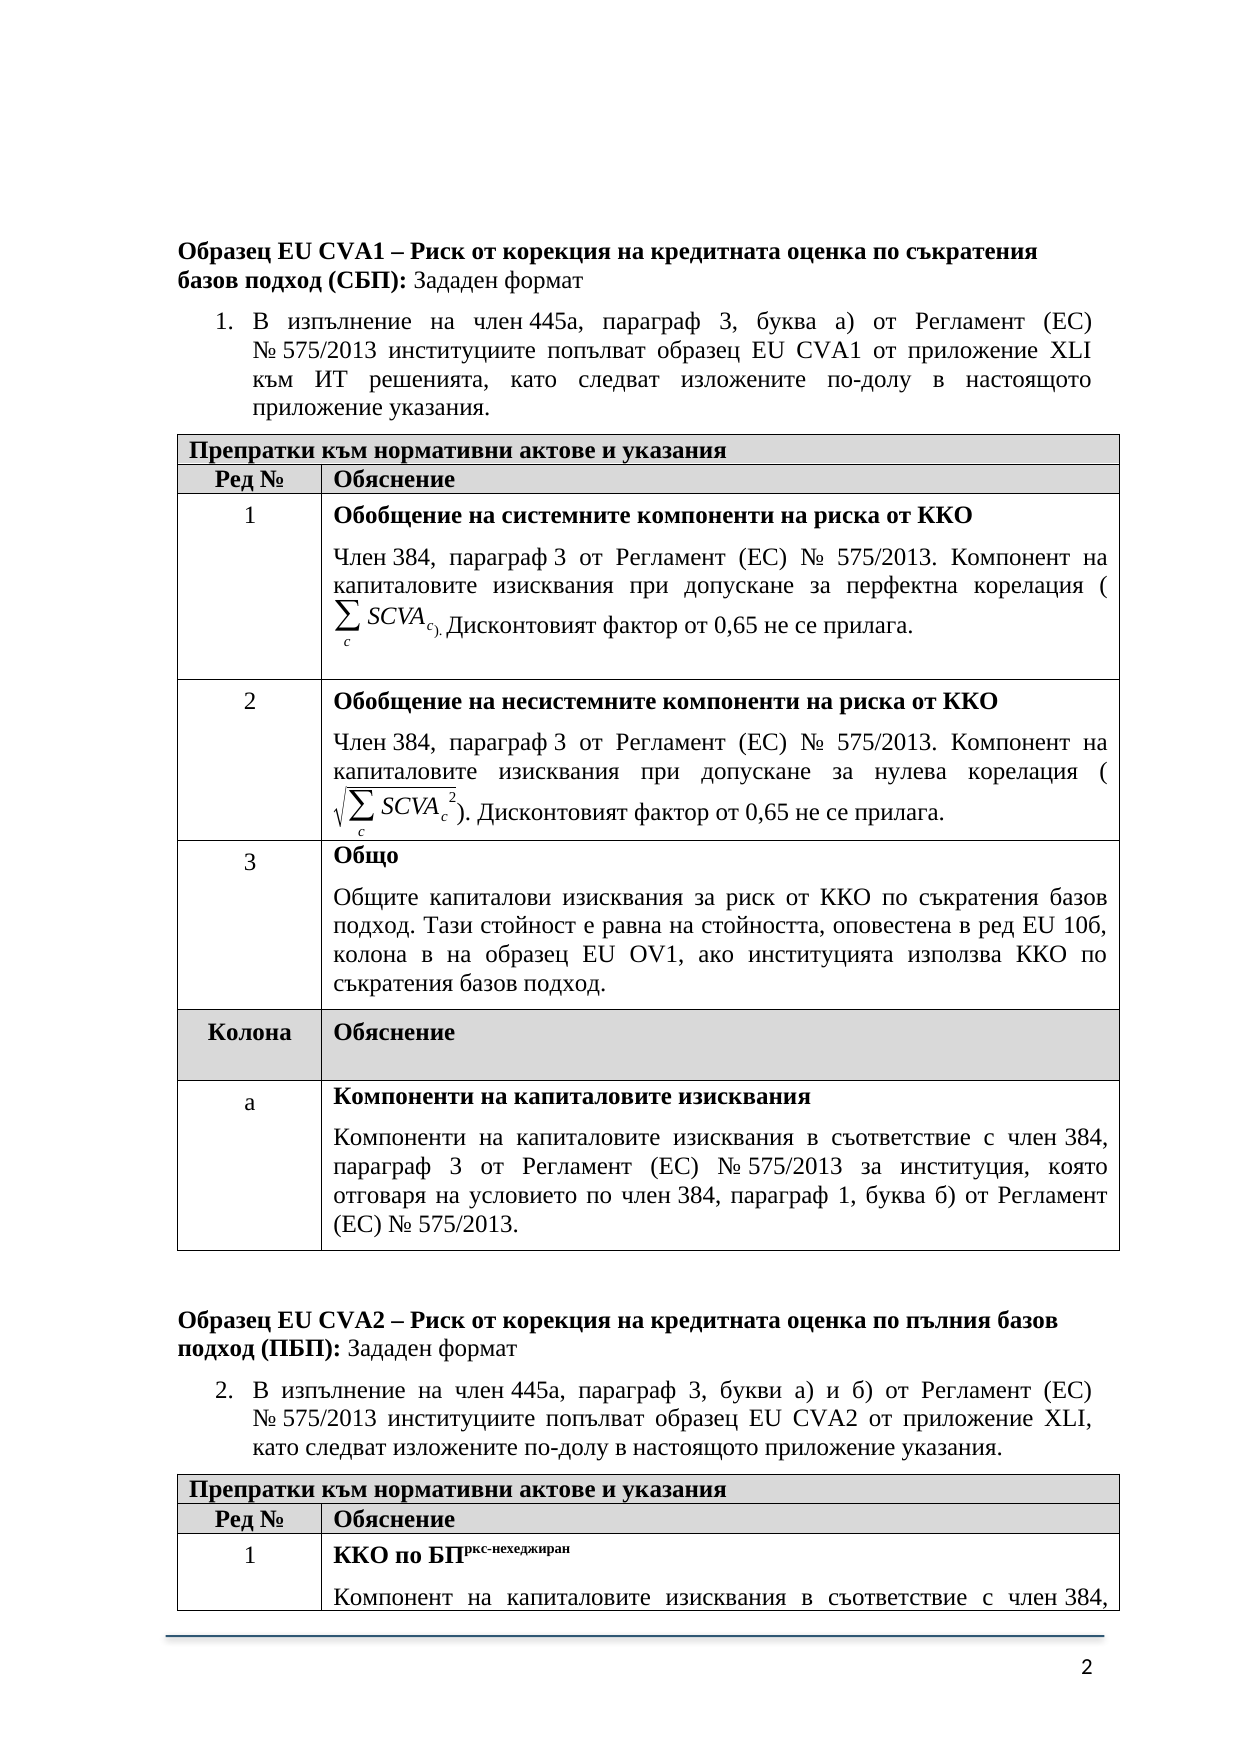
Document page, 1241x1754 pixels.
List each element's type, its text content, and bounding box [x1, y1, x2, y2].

table_cell 1 [178, 494, 321, 679]
table_cell Обяснение [322, 1504, 1119, 1533]
title Образец EU CVA2 – Риск от корекция на кредитната оценка по пълния базов подход (ПБП): Зададен формат [177, 1305, 1092, 1362]
table_header Препратки към нормативни актове и указания [178, 435, 1119, 463]
table_cell Обяснение [322, 1010, 1119, 1080]
title В изпълнение на член 445а, параграф 3, букви а) и б) от Регламент (ЕС) № 575/2013 институциите попълват образец EU CVA2 от приложение XLI, като следват изложените по-долу в настоящото приложение указания. [215, 1375, 1092, 1461]
table_cell Колона [178, 1010, 321, 1080]
table_cell Обобщение на системните компоненти на риска от ККО Член 384, параграф 3 от Регламент (ЕС) № 575/2013. Компонент на капиталовите изисквания при допускане за перфектна корелация (). Дисконтовият фактор от 0,65 не се прилага. [322, 494, 1119, 679]
table_cell Обяснение [322, 465, 1119, 493]
table_header Препратки към нормативни актове и указания [178, 1475, 1119, 1503]
title В изпълнение на член 445а, параграф 3, буква а) от Регламент (ЕС) № 575/2013 институциите попълват образец EU CVA1 от приложение XLI към ИТ решенията, като следват изложените по-долу в настоящото приложение указания. [215, 306, 1092, 421]
table_cell 1 [178, 1534, 321, 1610]
table_cell Обобщение на несистемните компоненти на риска от ККО Член 384, параграф 3 от Регламент (ЕС) № 575/2013. Компонент на капиталовите изисквания при допускане за нулева корелация (). Дисконтовият фактор от 0,65 не се прилага. [322, 680, 1119, 839]
title Образец EU CVA1 – Риск от корекция на кредитната оценка по съкратения базов подход (СБП): Зададен формат [177, 236, 1092, 294]
table_cell 2 [178, 680, 321, 839]
table_cell 3 [178, 841, 321, 1009]
table_cell a [178, 1081, 321, 1250]
table_cell Ред № [178, 1504, 321, 1533]
table_cell Общо Общите капиталови изисквания за риск от ККО по съкратения базов подход. Тази стойност е равна на стойността, оповестена в ред EU 10б, колона в на образец EU OV1, ако институцията използва ККО по съкратения базов подход. [322, 841, 1119, 1009]
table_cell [322, 1534, 1119, 1610]
table_cell Компоненти на капиталовите изисквания Компоненти на капиталовите изисквания в съответствие с член 384, параграф 3 от Регламент (ЕС) № 575/2013 за институция, която отговаря на условието по член 384, параграф 1, буква б) от Регламент (ЕС) № 575/2013. [322, 1081, 1119, 1250]
table_cell Ред № [178, 465, 321, 493]
